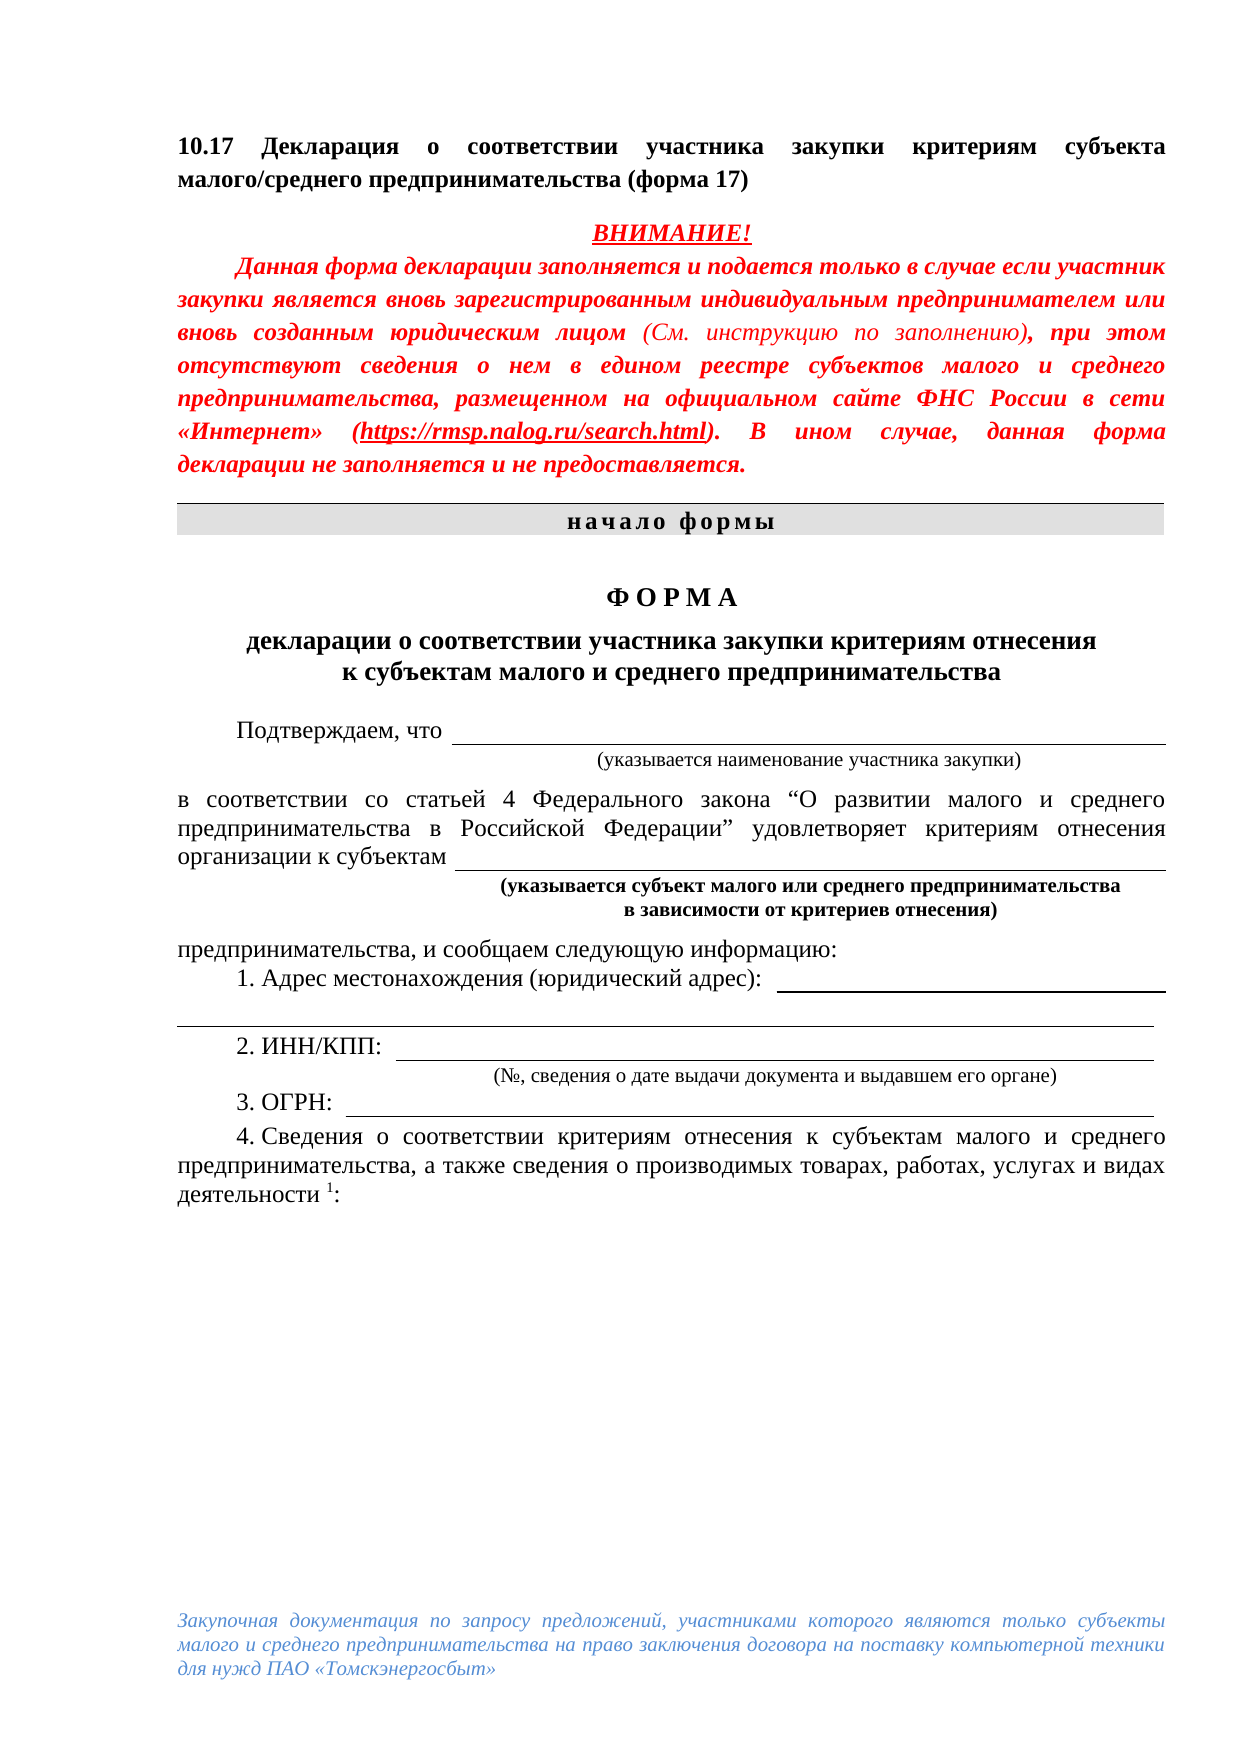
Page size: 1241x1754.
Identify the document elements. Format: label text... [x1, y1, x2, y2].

text 3. ОГРН: [236, 1087, 1166, 1116]
text Данная форма декларации заполняется и подается только в случае если участник закупки является вновь зарегистрированным индивидуальным предпринимателем или вновь созданным юридическим лицом (См. инструкцию по заполнению), при этом отсутствуют сведения о нем в едином реестре субъектов малого и среднего предпринимательства, размещенном на официальном сайте ФНС России в сети «Интернет» (https://rmsp.nalog.ru/search.html). В ином случае, данная форма декларации не заполняется и не предоставляется. [177, 251, 1166, 478]
text Подтверждаем, что [177, 715, 1166, 744]
text начало формы [177, 504, 1164, 535]
text (указывается наименование участника закупки) [452, 745, 1166, 771]
text 4. Сведения о соответствии критериям отнесения к субъектам малого и среднего предпринимательства, а также сведения о производимых товарах, работах, услугах и видах деятельности 1: [177, 1121, 1166, 1208]
text ФОРМА [177, 581, 1166, 612]
text ВНИМАНИЕ! [177, 218, 1166, 247]
text 10.17 Декларация о соответствии участника закупки критериям субъекта малого/среднего предпринимательства (форма 17) [177, 131, 1166, 193]
text в соответствии со статьей 4 Федерального закона “О развитии малого и среднего предпринимательства в Российской Федерации” удовлетворяет критериям отнесения организации к субъектам [177, 784, 1166, 870]
text 1. Адрес местонахождения (юридический адрес): [236, 963, 1166, 991]
text (указывается субъект малого или среднего предпринимательства в зависимости от критериев отнесения) [455, 871, 1166, 921]
text предпринимательства, и сообщаем следующую информацию: [177, 934, 1166, 963]
text декларации о соответствии участника закупки критериям отнесения к субъектам малого и среднего предпринимательства [177, 624, 1166, 687]
text (№, сведения о дате выдачи документа и выдавшем его органе) [396, 1061, 1154, 1087]
text 2. ИНН/КПП: [236, 1031, 1166, 1060]
